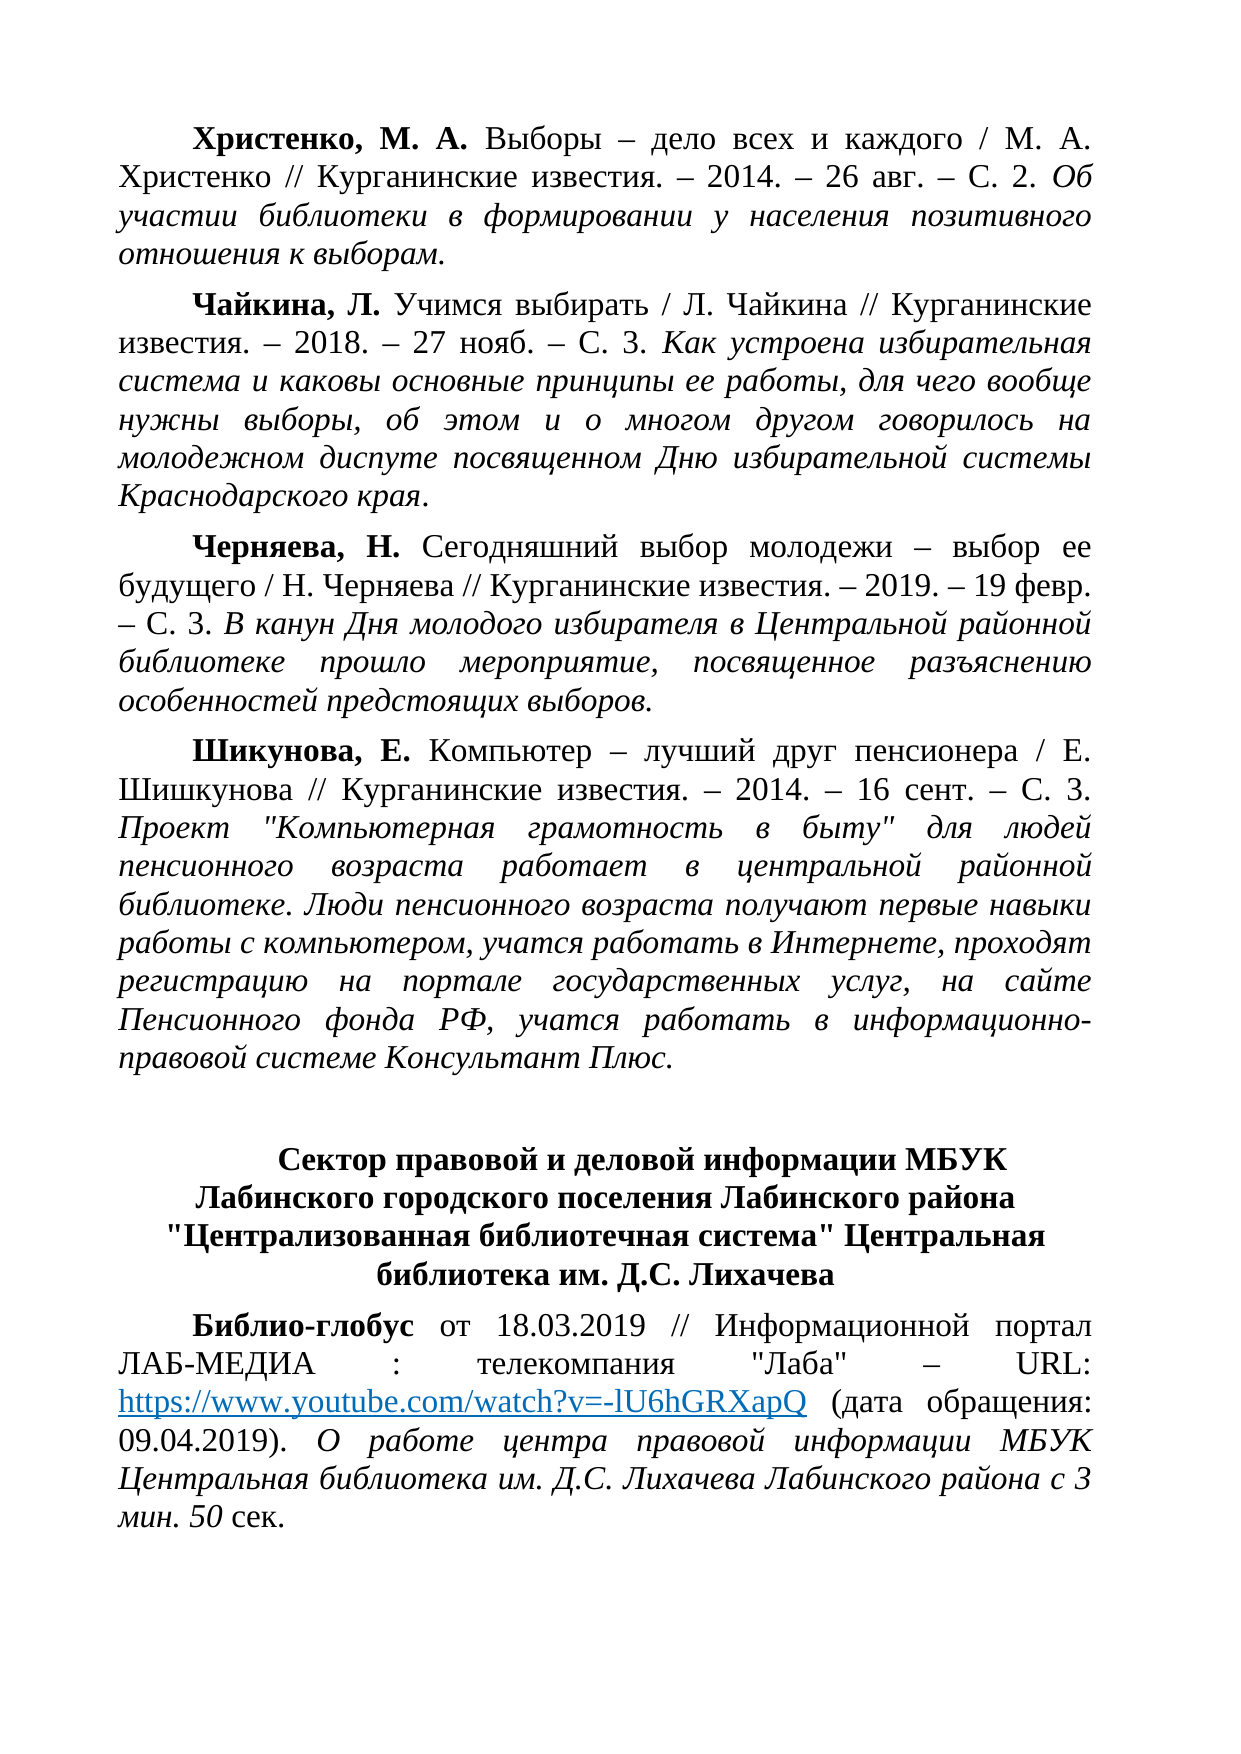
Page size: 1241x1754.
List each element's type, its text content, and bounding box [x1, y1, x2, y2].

text Чайкина, Л. Учимся выбирать / Л. Чайкина // Курганинские известия. – 2018. – 27 нояб. – С. 3. Как устроена избирательная система и каковы основные принципы ее работы, для чего вообще нужны выборы, об этом и о многом другом говорилось на молодежном диспуте посвященном Дню избирательной системы Краснодарского края. [118, 284, 1092, 514]
text Сектор правовой и деловой информации МБУК Лабинского городского поселения Лабинского района "Централизованная библиотечная система" Центральная библиотека им. Д.С. Лихачева [118, 1139, 1092, 1292]
text Шикунова, Е. Компьютер – лучший друг пенсионера / Е. Шишкунова // Курганинские известия. – 2014. – 16 сент. – С. 3. Проект "Компьютерная грамотность в быту" для людей пенсионного возраста работает в центральной районной библиотеке. Люди пенсионного возраста получают первые навыки работы с компьютером, учатся работать в Интернете, проходят регистрацию на портале государственных услуг, на сайте Пенсионного фонда РФ, учатся работать в информационно-правовой системе Консультант Плюс. [118, 731, 1092, 1076]
text Черняева, Н. Сегодняшний выбор молодежи – выбор ее будущего / Н. Черняева // Курганинские известия. – 2019. – 19 февр. – С. 3. В канун Дня молодого избирателя в Центральной районной библиотеке прошло мероприятие, посвященное разъяснению особенностей предстоящих выборов. [118, 526, 1092, 718]
text Библио-глобус от 18.03.2019 // Информационной портал ЛАБ-МЕДИА : телекомпания "Лаба" – URL: https://www.youtube.com/watch?v=-lU6hGRXapQ (дата обращения: 09.04.2019). О работе центра правовой информации МБУК Центральная библиотека им. Д.С. Лихачева Лабинского района с 3 мин. 50 сек. [118, 1305, 1092, 1535]
text Христенко, М. А. Выборы – дело всех и каждого / М. А. Христенко // Курганинские известия. – 2014. – 26 авг. – С. 2. Об участии библиотеки в формировании у населения позитивного отношения к выборам. [118, 118, 1092, 271]
